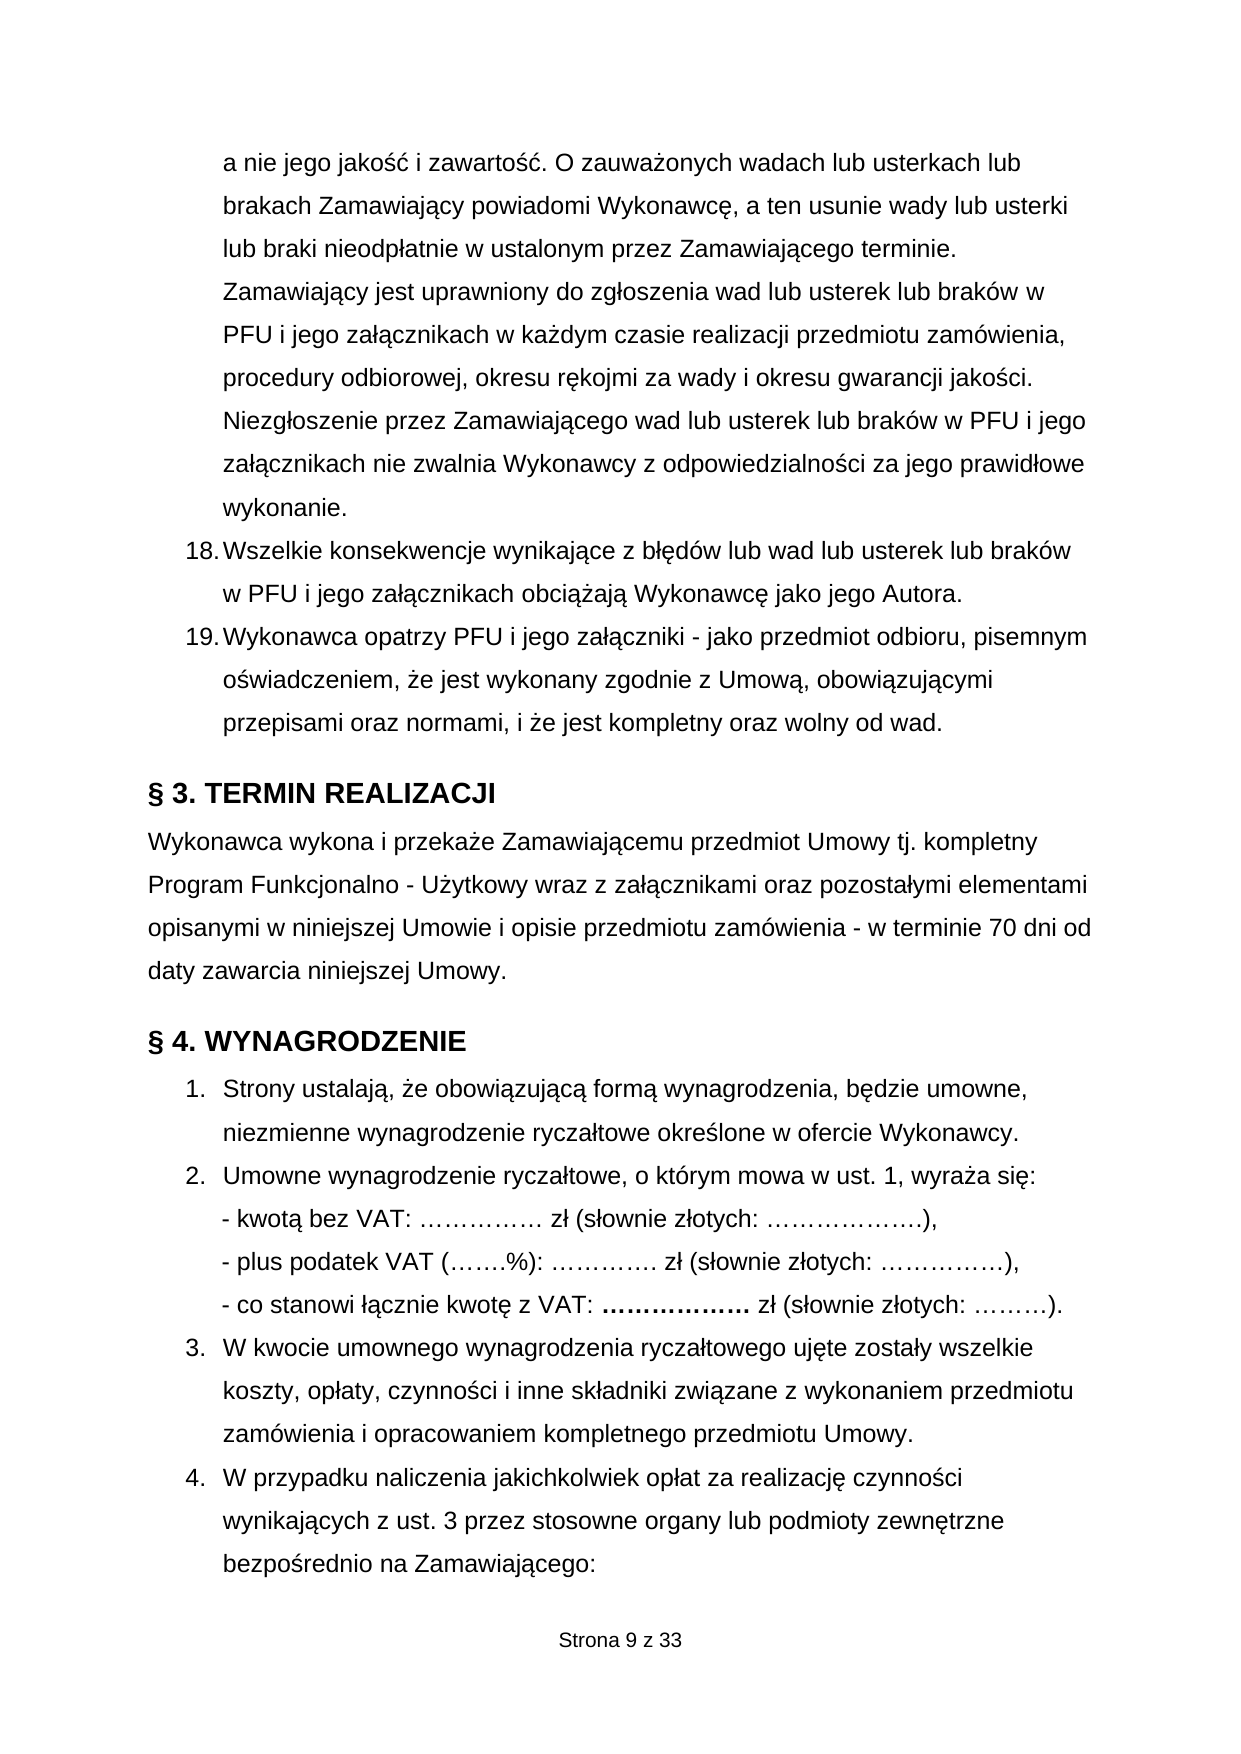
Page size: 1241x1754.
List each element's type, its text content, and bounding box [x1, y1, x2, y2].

text - plus podatek VAT (…….%): …………. zł (słownie złotych: ……………), [221, 1247, 1093, 1276]
text - co stanowi łącznie kwotę z VAT: ……………… zł (słownie złotych: ………). [221, 1290, 1093, 1319]
list W kwocie umownego wynagrodzenia ryczałtowego ujęte zostały wszelkie koszty, opłaty, czynności i inne składniki związane z wykonaniem przedmiotu zamówienia i opracowaniem kompletnego przedmiotu Umowy. [185, 1333, 1093, 1448]
text § 4. WYNAGRODZENIE [148, 1024, 1093, 1058]
list Strony ustalają, że obowiązującą formą wynagrodzenia, będzie umowne, niezmienne wynagrodzenie ryczałtowe określone w ofercie Wykonawcy. [185, 1074, 1093, 1146]
text § 3. TERMIN REALIZACJI [148, 776, 1093, 810]
text Wykonawca wykona i przekaże Zamawiającemu przedmiot Umowy tj. kompletny Program Funkcjonalno - Użytkowy wraz z załącznikami oraz pozostałymi elementami opisanymi w niniejszej Umowie i opisie przedmiotu zamówienia - w terminie 70 dni od daty zawarcia niniejszej Umowy. [148, 827, 1093, 985]
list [185, 148, 1093, 521]
list Wszelkie konsekwencje wynikające z błędów lub wad lub usterek lub braków w PFU i jego załącznikach obciążają Wykonawcę jako jego Autora. [185, 536, 1093, 608]
list W przypadku naliczenia jakichkolwiek opłat za realizację czynności wynikających z ust. 3 przez stosowne organy lub podmioty zewnętrzne bezpośrednio na Zamawiającego: [185, 1463, 1093, 1578]
text - kwotą bez VAT: …………… zł (słownie złotych: ……………….), [221, 1204, 1093, 1233]
list Wykonawca opatrzy PFU i jego załączniki - jako przedmiot odbioru, pisemnym oświadczeniem, że jest wykonany zgodnie z Umową, obowiązującymi przepisami oraz normami, i że jest kompletny oraz wolny od wad. [185, 622, 1093, 737]
list Umowne wynagrodzenie ryczałtowe, o którym mowa w ust. 1, wyraża się: [185, 1161, 1093, 1189]
